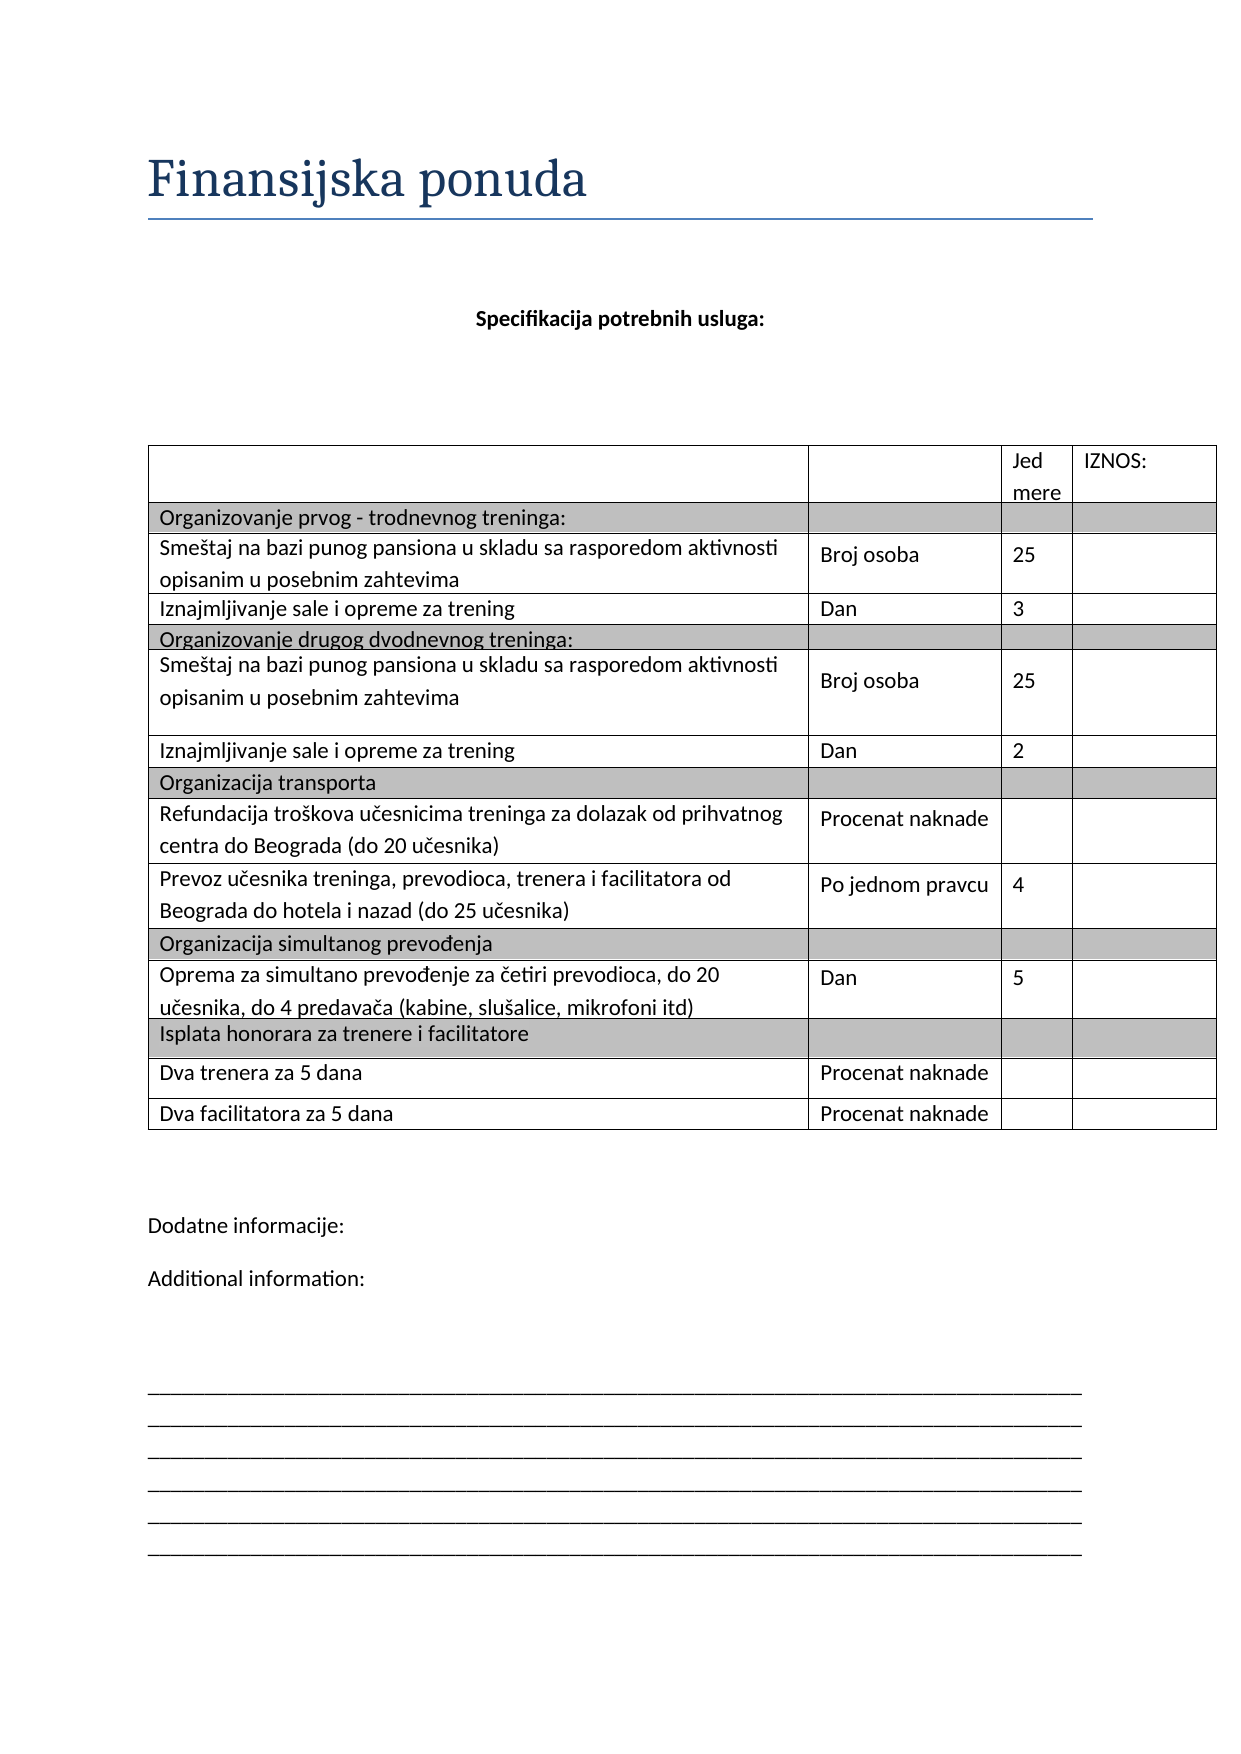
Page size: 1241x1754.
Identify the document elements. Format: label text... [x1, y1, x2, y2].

table_cell Dva facilitatora za 5 dana [149, 1099, 808, 1129]
table_cell Oprema za simultano prevođenje za četiri prevodioca, do 20 učesnika, do 4 predavača (kabine, slušalice, mikrofoni itd) [149, 961, 808, 1018]
table_cell Dan [809, 961, 1001, 1018]
table_cell Iznajmljivanje sale i opreme za trening [149, 736, 808, 767]
table_cell [809, 929, 1001, 959]
text Dodatne informacije: [148, 1211, 1093, 1239]
table_cell Procenat naknade [809, 799, 1001, 863]
table_cell Isplata honorara za trenere i facilitatore [149, 1019, 808, 1057]
table_cell Broj osoba [809, 650, 1001, 735]
table_cell [1002, 1099, 1072, 1129]
table_cell Procenat naknade [809, 1099, 1001, 1129]
table_cell [1073, 625, 1216, 649]
table_cell Dva trenera za 5 dana [149, 1059, 808, 1098]
table_header [809, 446, 1001, 502]
table_cell Broj osoba [809, 534, 1001, 593]
table_cell Organizacija transporta [149, 768, 808, 798]
text ____________________________________________________________________________________________________________________________________________________________________________________________________________________________________________________________________________________________________________________________________________________________________________________________________________________________________________________________________________________________________________ [148, 1370, 1093, 1559]
table_cell [1002, 503, 1072, 532]
table_cell Smeštaj na bazi punog pansiona u skladu sa rasporedom aktivnosti opisanim u posebnim zahtevima [149, 534, 808, 593]
text Additional information: [148, 1264, 1093, 1292]
table_cell 25 [1002, 650, 1072, 735]
table_cell 2 [1002, 736, 1072, 767]
table_cell 25 [1002, 534, 1072, 593]
title Finansijska ponuda [148, 148, 1093, 218]
table_cell Organizovanje drugog dvodnevnog treninga: [149, 625, 808, 649]
table_cell 4 [1002, 864, 1072, 928]
table_cell [1073, 650, 1216, 735]
table_cell Po jednom pravcu [809, 864, 1001, 928]
table_cell [809, 1019, 1001, 1057]
table_cell Procenat naknade [809, 1059, 1001, 1098]
table_cell [1073, 594, 1216, 624]
table_cell Dan [809, 736, 1001, 767]
table_cell [1073, 768, 1216, 798]
table_cell [1073, 1019, 1216, 1057]
table_cell [809, 768, 1001, 798]
table_cell [1073, 929, 1216, 959]
table_cell [1002, 1059, 1072, 1098]
table_cell [1073, 503, 1216, 532]
text Specifikacija potrebnih usluga: [148, 304, 1093, 333]
table_cell [1002, 929, 1072, 959]
table_cell Iznajmljivanje sale i opreme za trening [149, 594, 808, 624]
table_cell [1002, 799, 1072, 863]
table_header Jed mere [1002, 446, 1072, 502]
table_cell Organizacija simultanog prevođenja [149, 929, 808, 959]
table_cell Organizovanje prvog - trodnevnog treninga: [149, 503, 808, 532]
table_cell Dan [809, 594, 1001, 624]
table_cell [1073, 736, 1216, 767]
table_header [149, 446, 808, 502]
table_cell [1073, 961, 1216, 1018]
table_cell [1002, 1019, 1072, 1057]
table_cell [1073, 534, 1216, 593]
table_cell 3 [1002, 594, 1072, 624]
table_cell Refundacija troškova učesnicima treninga za dolazak od prihvatnog centra do Beograda (do 20 učesnika) [149, 799, 808, 863]
table_cell [1073, 864, 1216, 928]
table_cell [1073, 1099, 1216, 1129]
table_cell [1002, 625, 1072, 649]
table_cell [1073, 1059, 1216, 1098]
table_cell [1002, 768, 1072, 798]
table_cell [1073, 799, 1216, 863]
table_cell Prevoz učesnika treninga, prevodioca, trenera i facilitatora od Beograda do hotela i nazad (do 25 učesnika) [149, 864, 808, 928]
table_cell 5 [1002, 961, 1072, 1018]
table_cell [809, 503, 1001, 532]
table_cell Smeštaj na bazi punog pansiona u skladu sa rasporedom aktivnosti opisanim u posebnim zahtevima [149, 650, 808, 735]
table_header IZNOS: [1073, 446, 1216, 502]
table_cell [809, 625, 1001, 649]
